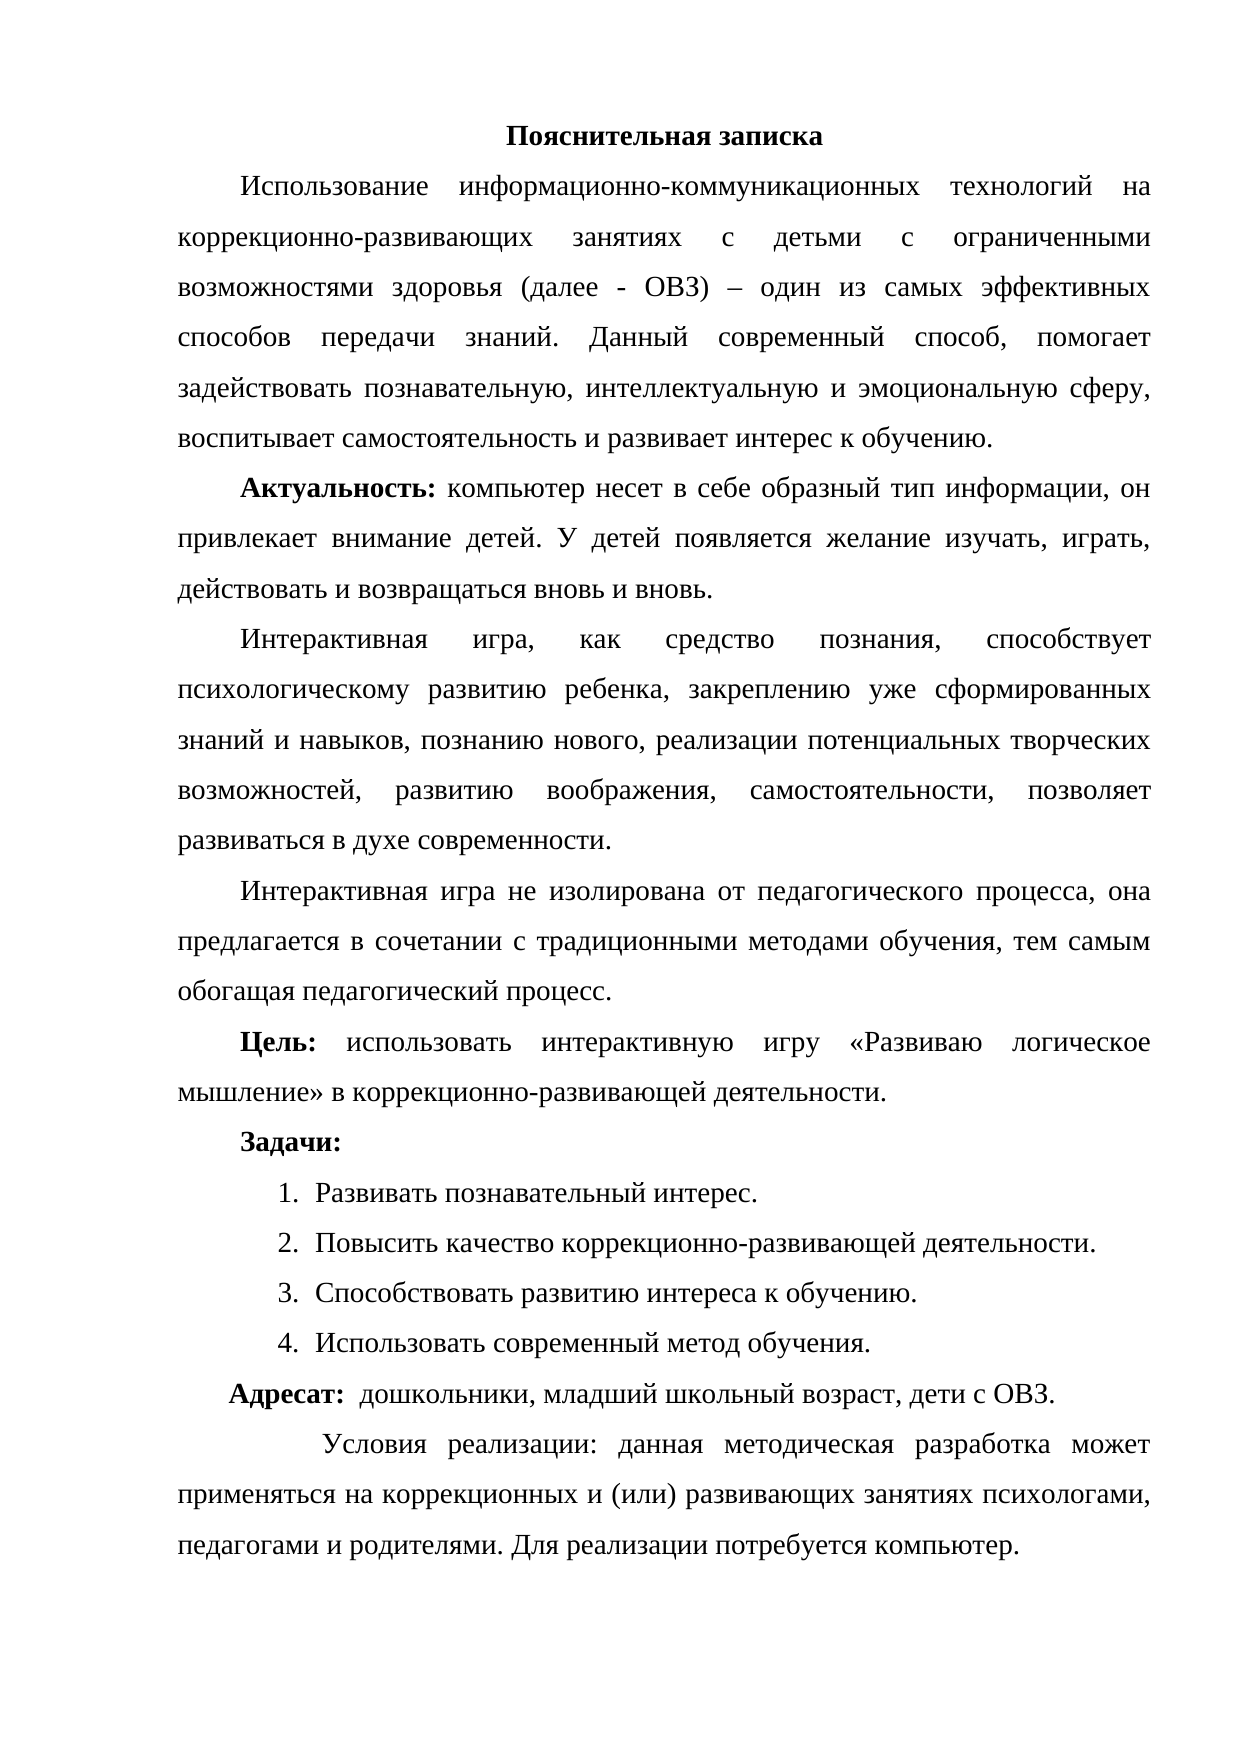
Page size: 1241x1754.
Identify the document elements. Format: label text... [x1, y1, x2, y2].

text Задачи: [177, 1124, 1152, 1158]
text Использование информационно-коммуникационных технологий на коррекционно-развивающих занятиях с детьми с ограниченными возможностями здоровья (далее - ОВЗ) – один из самых эффективных способов передачи знаний. Данный современный способ, помогает задействовать познавательную, интеллектуальную и эмоциональную сферу, воспитывает самостоятельность и развивает интерес к обучению. [177, 168, 1152, 453]
text Условия реализации: данная методическая разработка может применяться на коррекционных и (или) развивающих занятиях психологами, педагогами и родителями. Для реализации потребуется компьютер. [177, 1426, 1152, 1560]
text Интерактивная игра, как средство познания, способствует психологическому развитию ребенка, закреплению уже сформированных знаний и навыков, познанию нового, реализации потенциальных творческих возможностей, развитию воображения, самостоятельности, позволяет развиваться в духе современности. [177, 621, 1152, 856]
text Интерактивная игра не изолирована от педагогического процесса, она предлагается в сочетании с традиционными методами обучения, тем самым обогащая педагогический процесс. [177, 873, 1152, 1007]
list Развивать познавательный интерес. [277, 1175, 1152, 1208]
list Использовать современный метод обучения. [277, 1326, 1152, 1359]
text Актуальность: компьютер несет в себе образный тип информации, он привлекает внимание детей. У детей появляется желание изучать, играть, действовать и возвращаться вновь и вновь. [177, 470, 1152, 604]
list Повысить качество коррекционно-развивающей деятельности. [277, 1225, 1152, 1258]
text Адресат: дошкольники, младший школьный возраст, дети с ОВЗ. [177, 1376, 1152, 1409]
list Способствовать развитию интереса к обучению. [277, 1275, 1152, 1309]
text Цель: использовать интерактивную игру «Развиваю логическое мышление» в коррекционно-развивающей деятельности. [177, 1024, 1152, 1108]
text Пояснительная записка [177, 118, 1152, 152]
